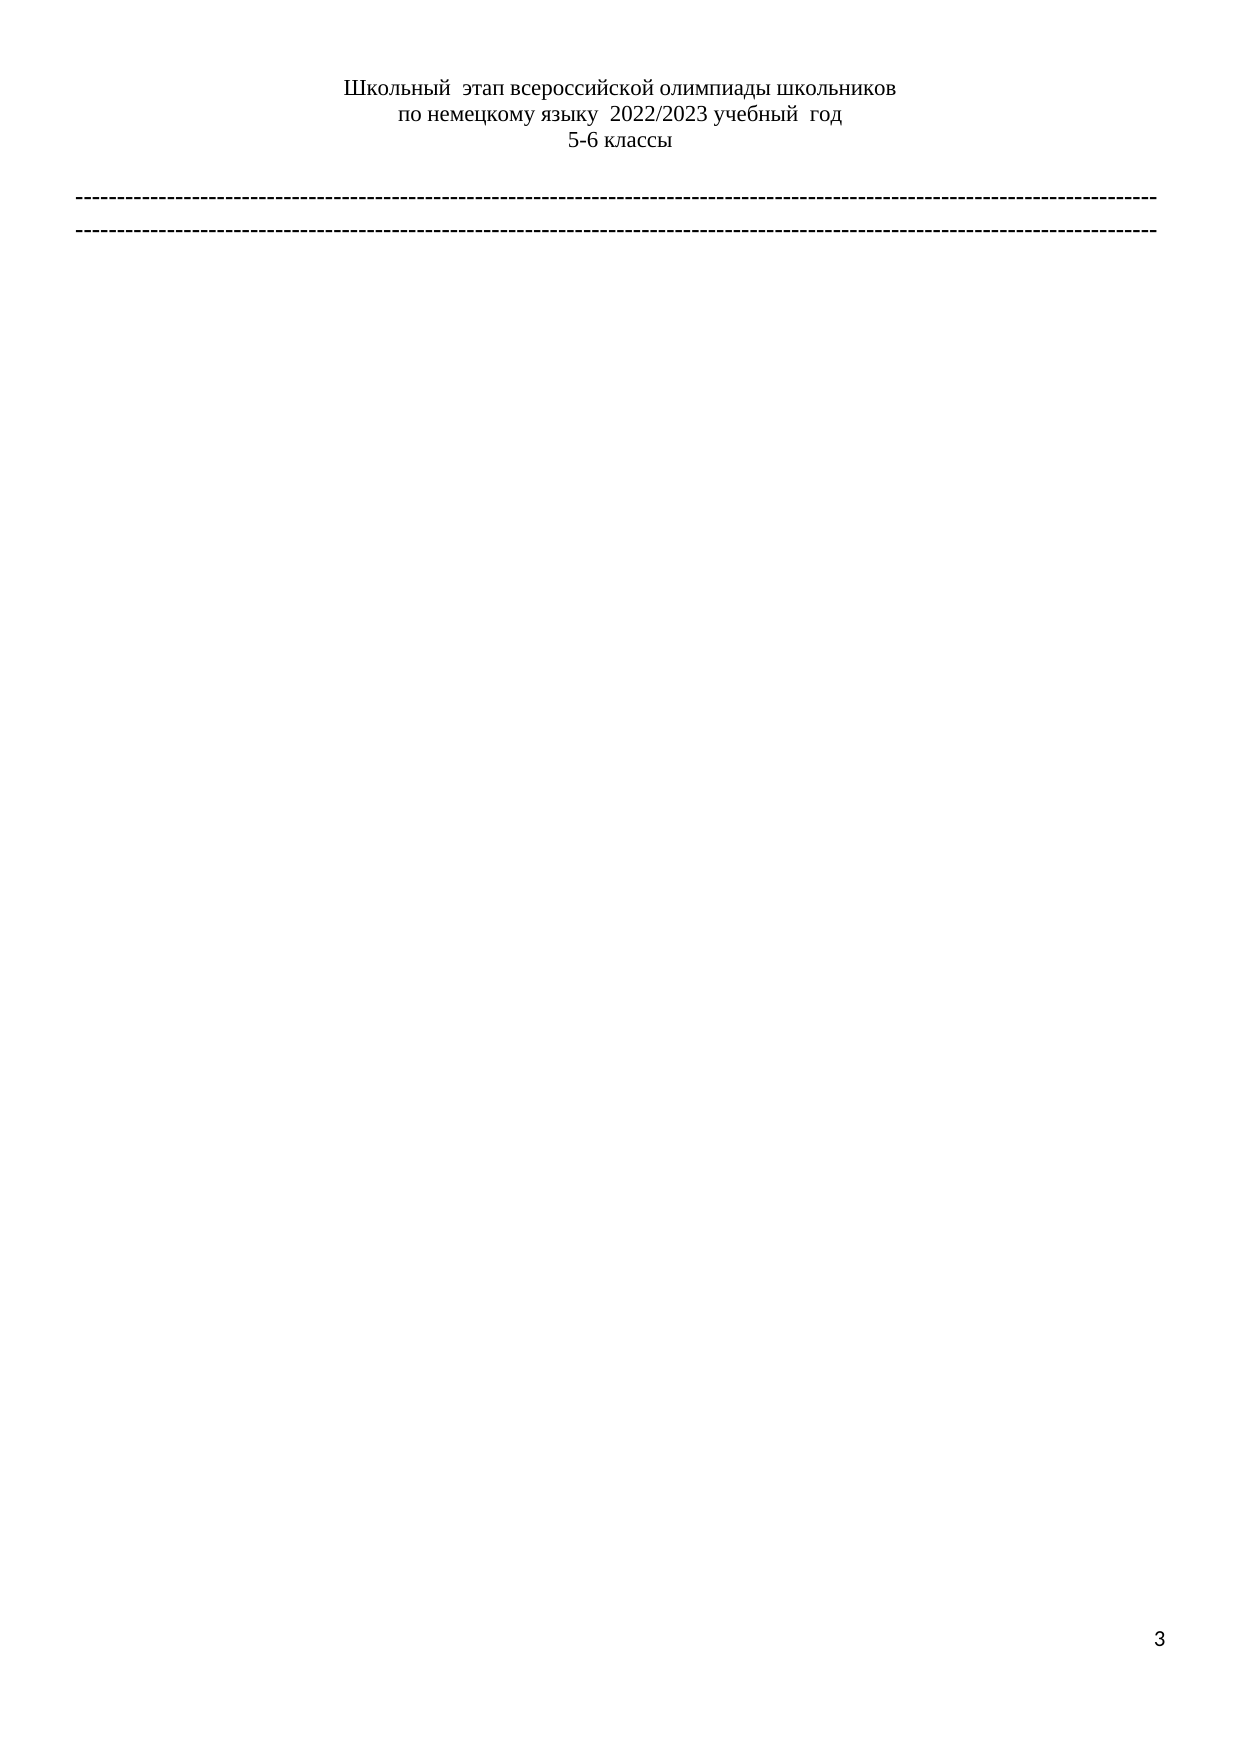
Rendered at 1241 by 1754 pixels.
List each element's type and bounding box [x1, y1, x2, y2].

text [75, 181, 1165, 243]
